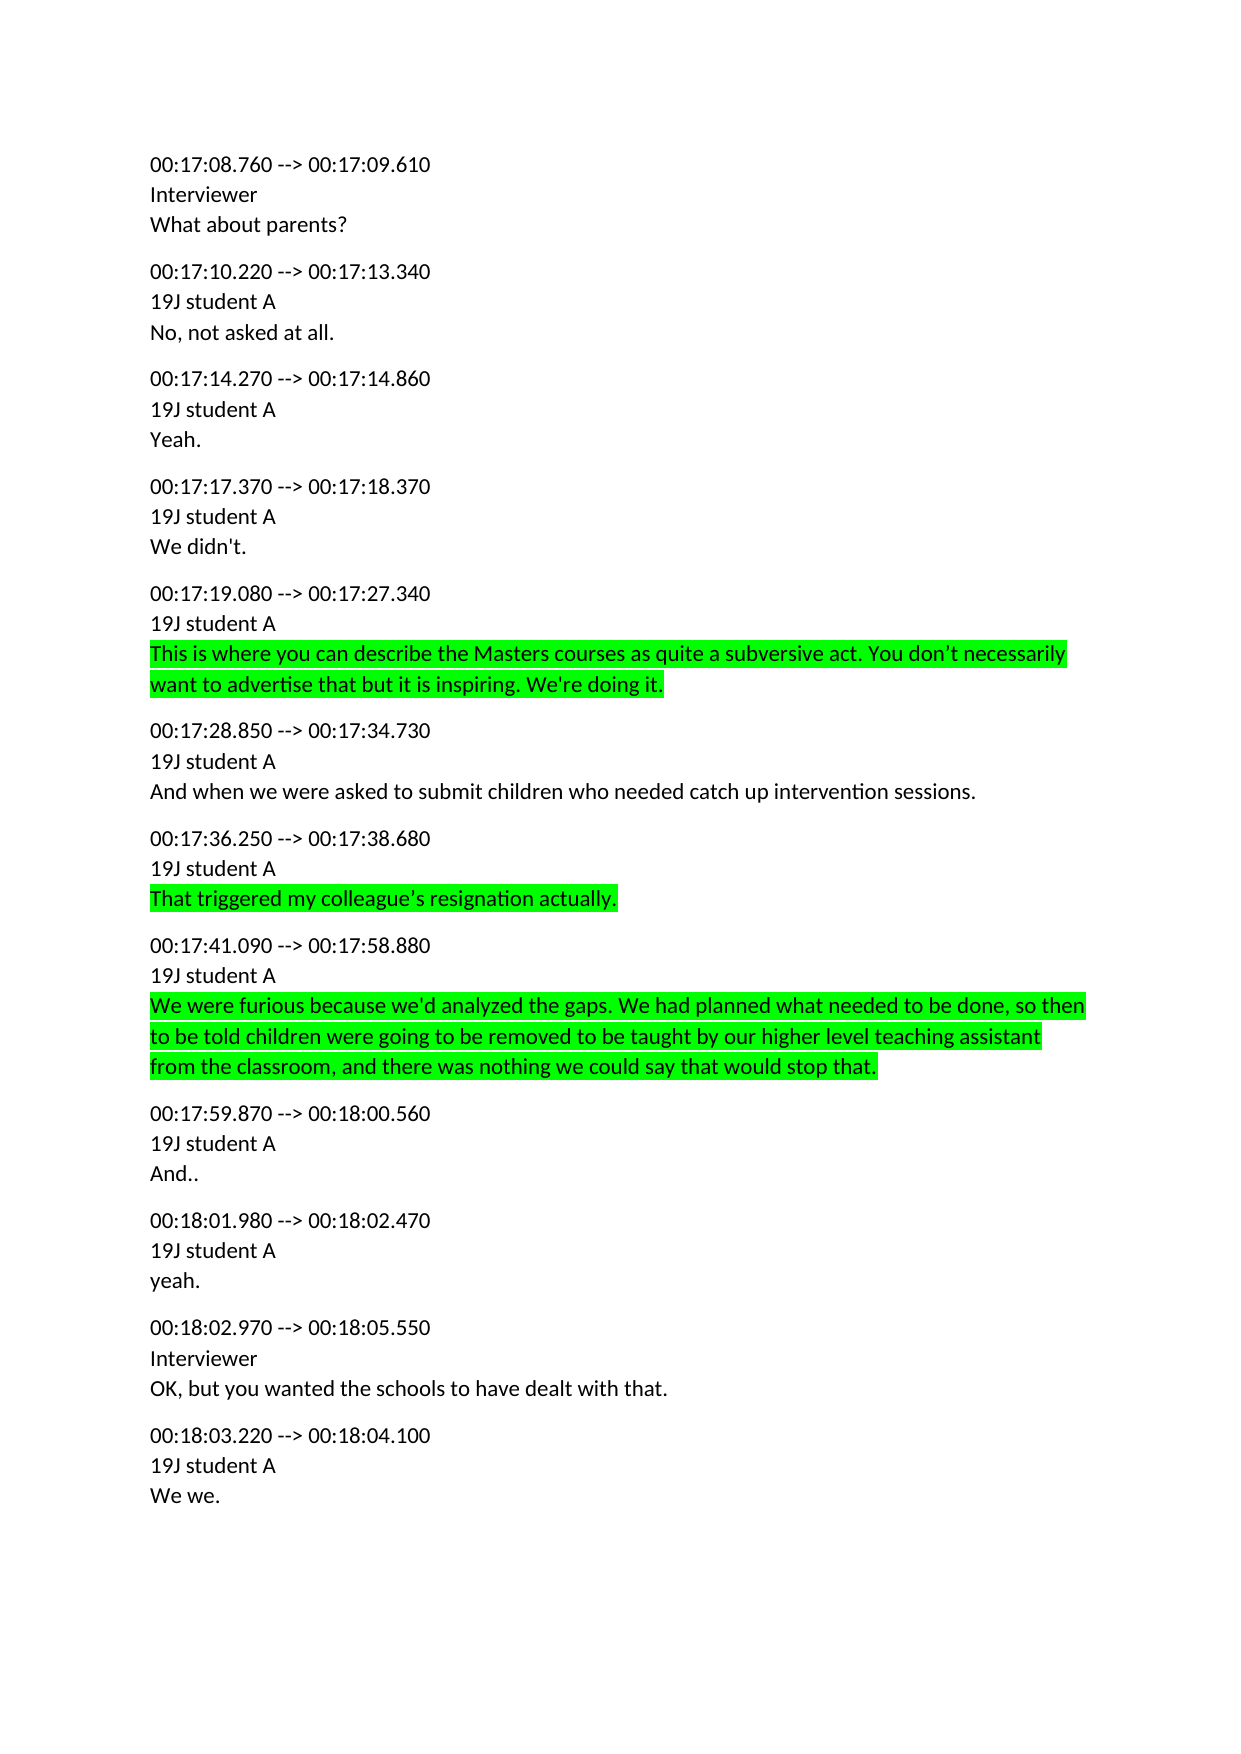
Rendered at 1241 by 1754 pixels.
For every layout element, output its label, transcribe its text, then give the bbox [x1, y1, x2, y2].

text 00:17:36.250 --> 00:17:38.680 19J student A That triggered my colleague’s resignation actually. [150, 824, 1090, 912]
text 00:17:10.220 --> 00:17:13.340 19J student A No, not asked at all. [150, 257, 1090, 346]
text 00:17:17.370 --> 00:17:18.370 19J student A We didn't. [150, 472, 1090, 560]
text 00:17:14.270 --> 00:17:14.860 19J student A Yeah. [150, 364, 1090, 453]
text 00:17:08.760 --> 00:17:09.610 Interviewer What about parents? [150, 150, 1090, 238]
text 00:17:28.850 --> 00:17:34.730 19J student A And when we were asked to submit children who needed catch up intervention sessions. [150, 717, 1090, 805]
text 00:17:19.080 --> 00:17:27.340 19J student A This is where you can describe the Masters courses as quite a subversive act. You don’t necessarily want to advertise that but it is inspiring. We're doing it. [150, 579, 1090, 698]
text 00:18:01.980 --> 00:18:02.470 19J student A yeah. [150, 1206, 1090, 1295]
text 00:18:02.970 --> 00:18:05.550 Interviewer OK, but you wanted the schools to have dealt with that. [150, 1313, 1090, 1402]
text 00:17:59.870 --> 00:18:00.560 19J student A And.. [150, 1099, 1090, 1187]
text 00:17:41.090 --> 00:17:58.880 19J student A We were furious because we'd analyzed the gaps. We had planned what needed to be done, so then to be told children were going to be removed to be taught by our higher level teaching assistant from the classroom, and there was nothing we could say that would stop that. [150, 931, 1090, 1080]
text 00:18:03.220 --> 00:18:04.100 19J student A We we. [150, 1421, 1090, 1509]
